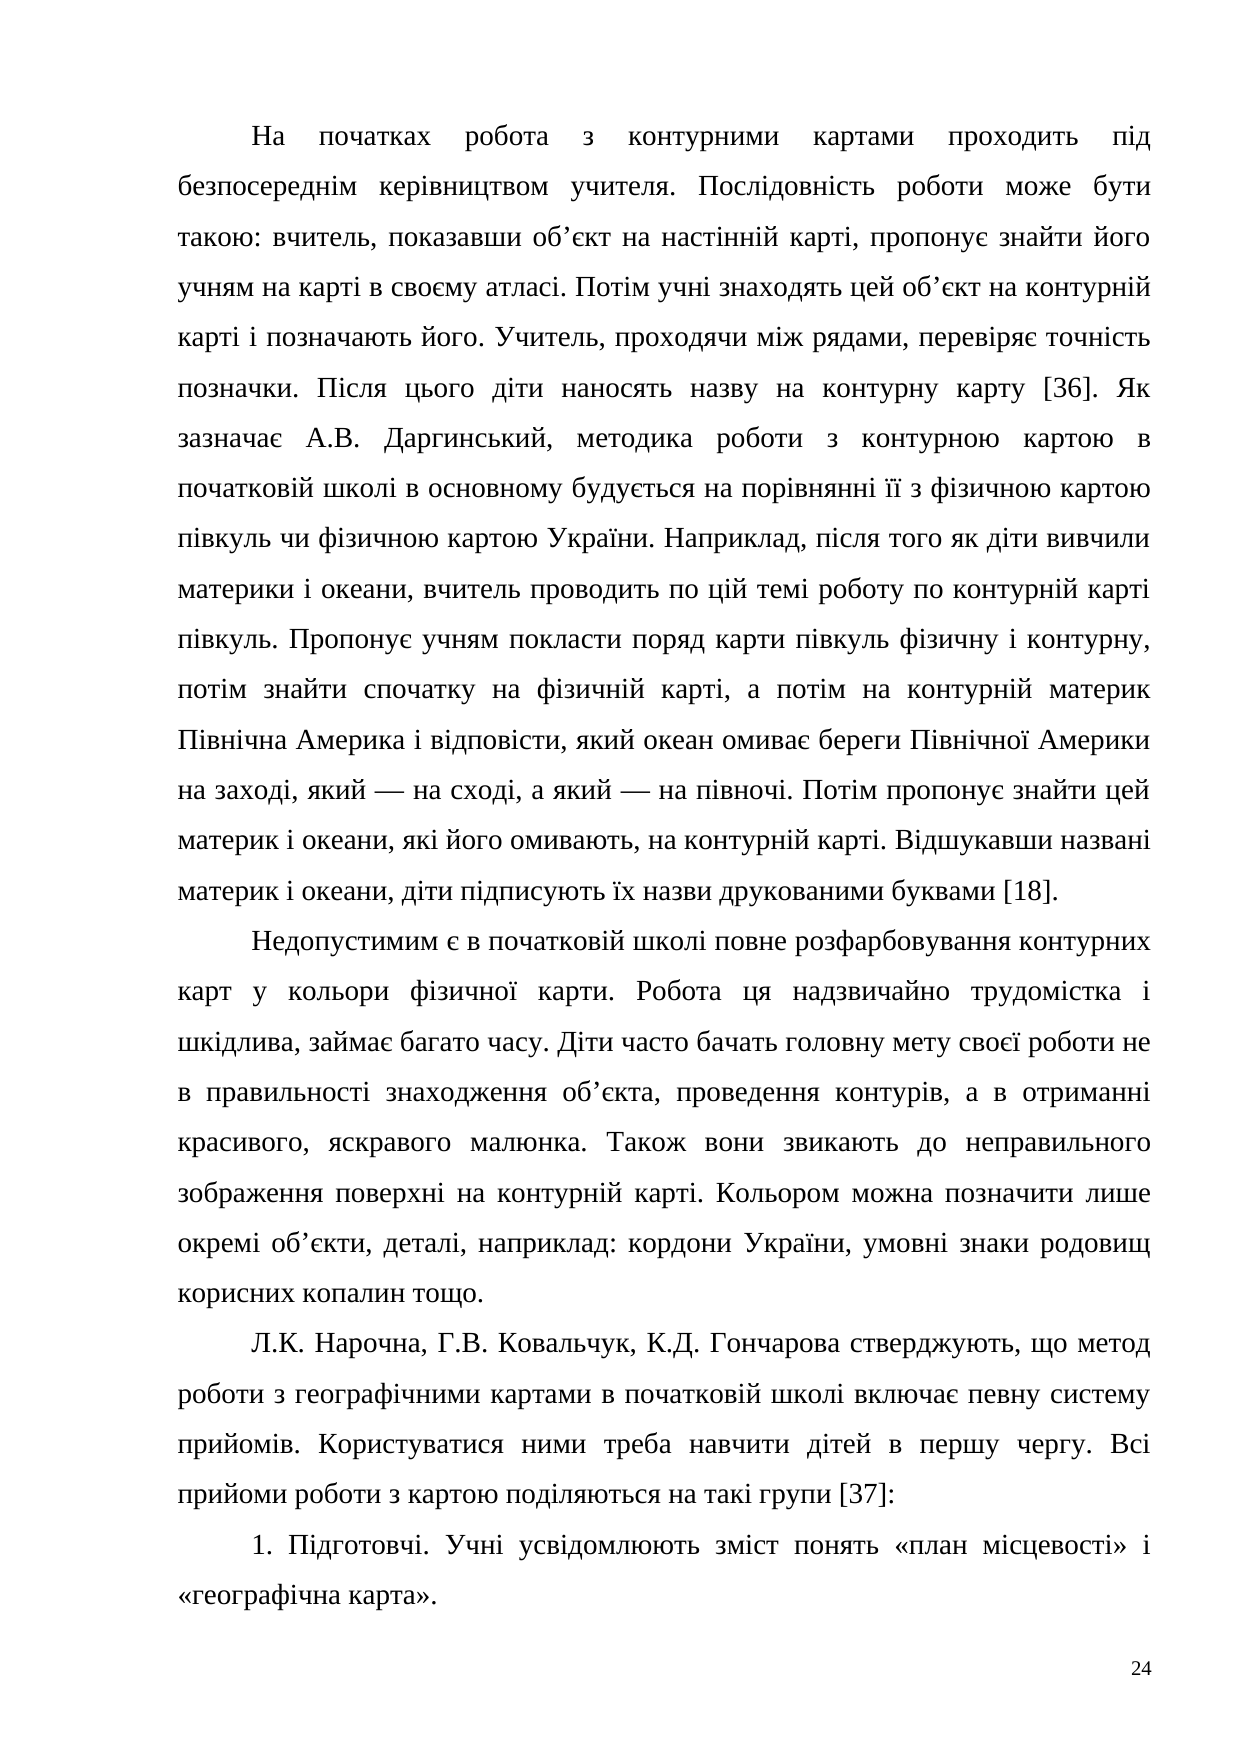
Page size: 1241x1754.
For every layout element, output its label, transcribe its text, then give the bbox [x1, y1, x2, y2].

text Л.К. Нарочна, Г.В. Ковальчук, К.Д. Гончарова стверджують, що метод роботи з географічними картами в початковій школі включає певну систему прийомів. Користуватися ними треба навчити дітей в першу чергу. Всі прийоми роботи з картою поділяються на такі групи [37]: [177, 1326, 1152, 1510]
text На початках робота з контурними картами проходить під безпосереднім керівництвом учителя. Послідовність роботи може бути такою: вчитель, показавши об’єкт на настінній карті, пропонує знайти його учням на карті в своєму атласі. Потім учні знаходять цей об’єкт на контурній карті і позначають його. Учитель, проходячи між рядами, перевіряє точність позначки. Після цього діти наносять назву на контурну карту [36]. Як зазначає А.В. Даргинський, методика роботи з контурною картою в початковій школі в основному будується на порівнянні її з фізичною картою півкуль чи фізичною картою України. Наприклад, після того як діти вивчили материки і океани, вчитель проводить по цій темі роботу по контурній карті півкуль. Пропонує учням покласти поряд карти півкуль фізичну і контурну, потім знайти спочатку на фізичній карті, а потім на контурній материк Північна Америка і відповісти, який океан омиває береги Північної Америки на заході, який — на сході, а який — на півночі. Потім пропонує знайти цей материк і океани, які його омивають, на контурній карті. Відшукавши названі материк і океани, діти підписують їх назви друкованими буквами [18]. [177, 118, 1152, 906]
text Недопустимим є в початковій школі повне розфарбовування контурних карт у кольори фізичної карти. Робота ця надзвичайно трудомістка і шкідлива, займає багато часу. Діти часто бачать головну мету своєї роботи не в правильності знаходження об’єкта, проведення контурів, а в отриманні красивого, яскравого малюнка. Також вони звикають до неправильного зображення поверхні на контурній карті. Кольором можна позначити лише окремі об’єкти, деталі, наприклад: кордони України, умовні знаки родовищ корисних копалин тощо. [177, 923, 1152, 1309]
text 1. Підготовчі. Учні усвідомлюють зміст понять «план місцевості» і «географічна карта». [177, 1527, 1152, 1611]
